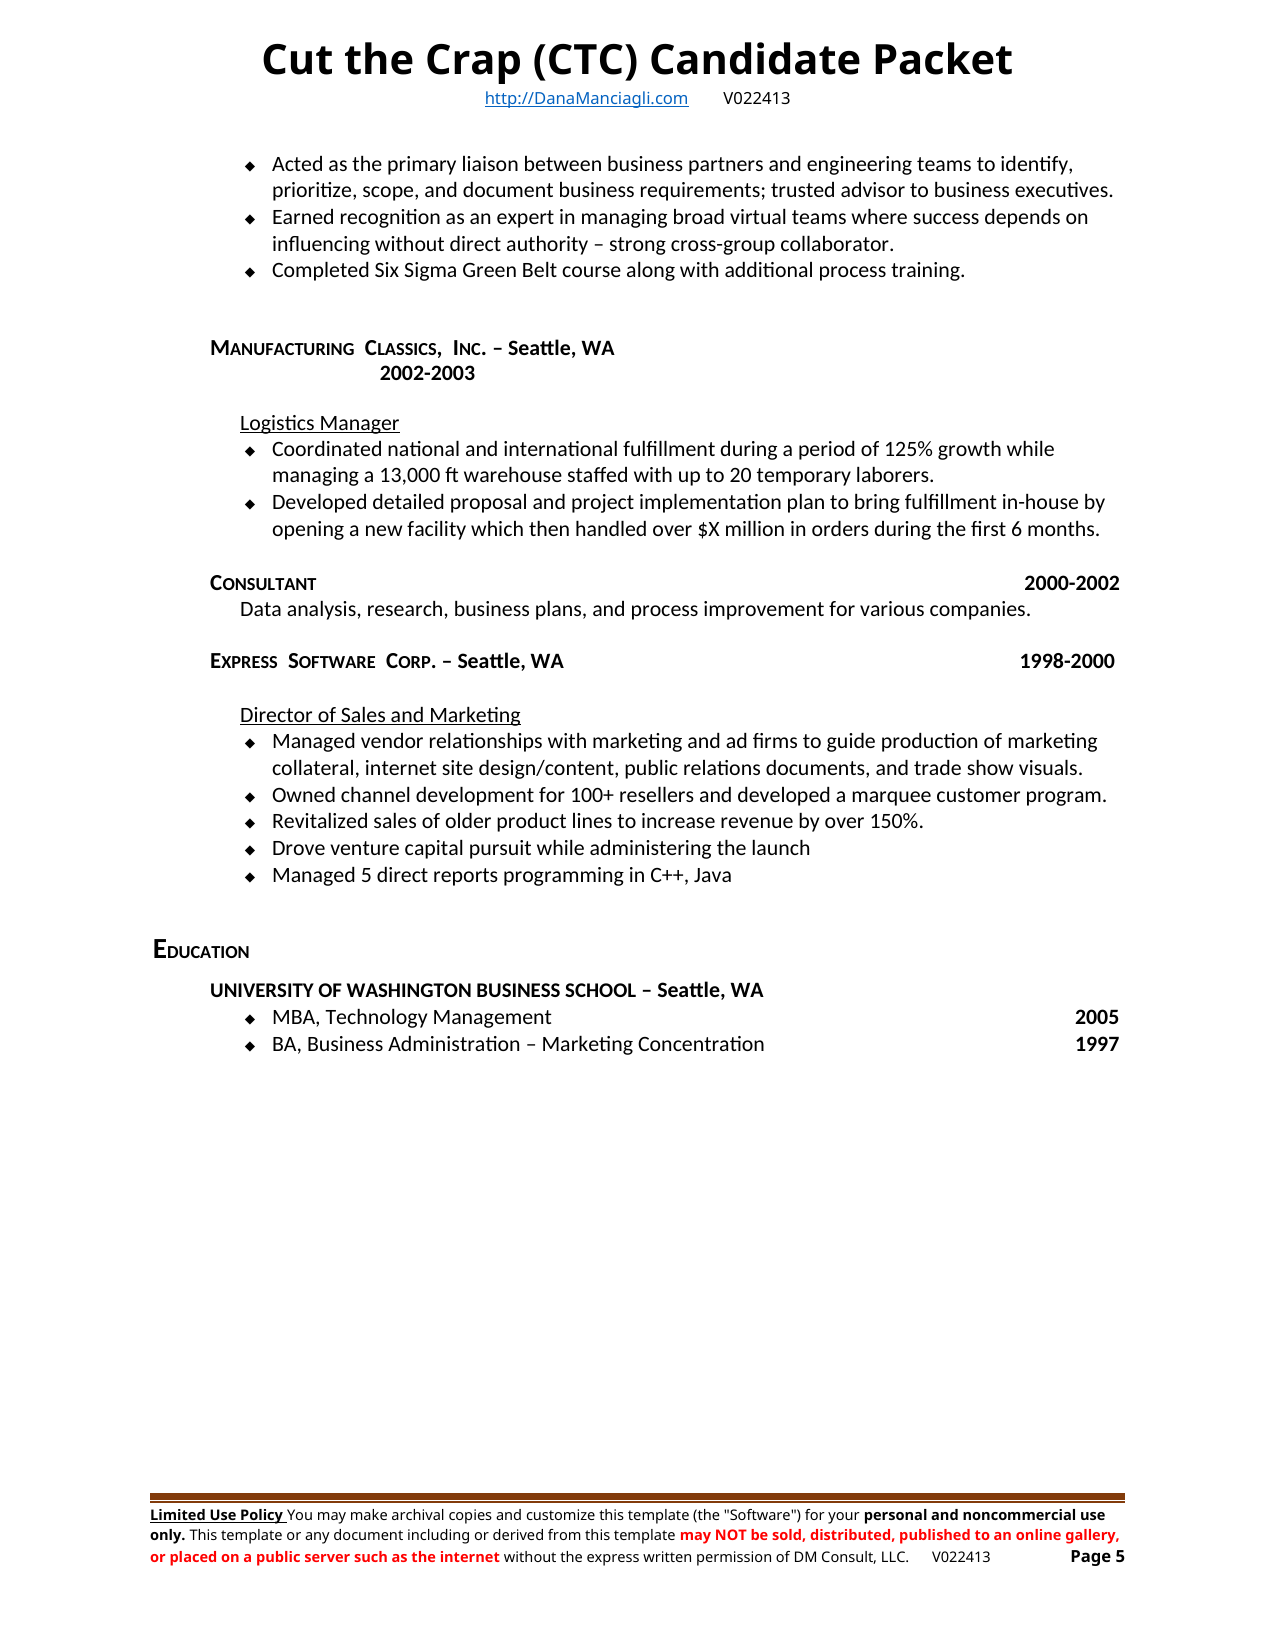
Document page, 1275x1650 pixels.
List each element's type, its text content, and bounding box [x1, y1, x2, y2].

list Owned channel development for 100+ resellers and developed a marquee customer program. [244, 781, 1125, 808]
list Drove venture capital pursuit while administering the launch [244, 834, 1125, 861]
text Director of Sales and Marketing [240, 701, 1125, 728]
text Consultant 2000-2002 [210, 568, 1125, 596]
list MBA, Technology Management 2005 [244, 1003, 1125, 1030]
text Manufacturing Classics, Inc. – Seattle, WA 2002-2003 [210, 335, 1125, 385]
list Earned recognition as an expert in managing broad virtual teams where success depends on influencing without direct authority – strong cross-group collaborator. [244, 203, 1125, 257]
list Managed vendor relationships with marketing and ad firms to guide production of marketing collateral, internet site design/content, public relations documents, and trade show visuals. [244, 728, 1125, 781]
list Revitalized sales of older product lines to increase revenue by over 150%. [244, 808, 1125, 834]
text Express Software Corp. – Seattle, WA 1998-2000 [210, 646, 1125, 674]
text UNIVERSITY OF WASHINGTON BUSINESS SCHOOL – Seattle, WA [210, 977, 1125, 1003]
list Completed Six Sigma Green Belt course along with additional process training. [244, 257, 1125, 283]
list BA, Business Administration – Marketing Concentration 1997 [244, 1030, 1125, 1057]
text Data analysis, research, business plans, and process improvement for various companies. [240, 596, 1125, 621]
text Logistics Manager [240, 410, 1125, 435]
list Managed 5 direct reports programming in C++, Java [244, 861, 1125, 888]
list Coordinated national and international fulfillment during a period of 125% growth while managing a 13,000 ft warehouse staffed with up to 20 temporary laborers. [244, 435, 1125, 488]
list Developed detailed proposal and project implementation plan to bring fulfillment in-house by opening a new facility which then handled over $X million in orders during the first 6 months. [244, 488, 1125, 542]
list Acted as the primary liaison between business partners and engineering teams to identify, prioritize, scope, and document business requirements; trusted advisor to business executives. [244, 150, 1125, 203]
